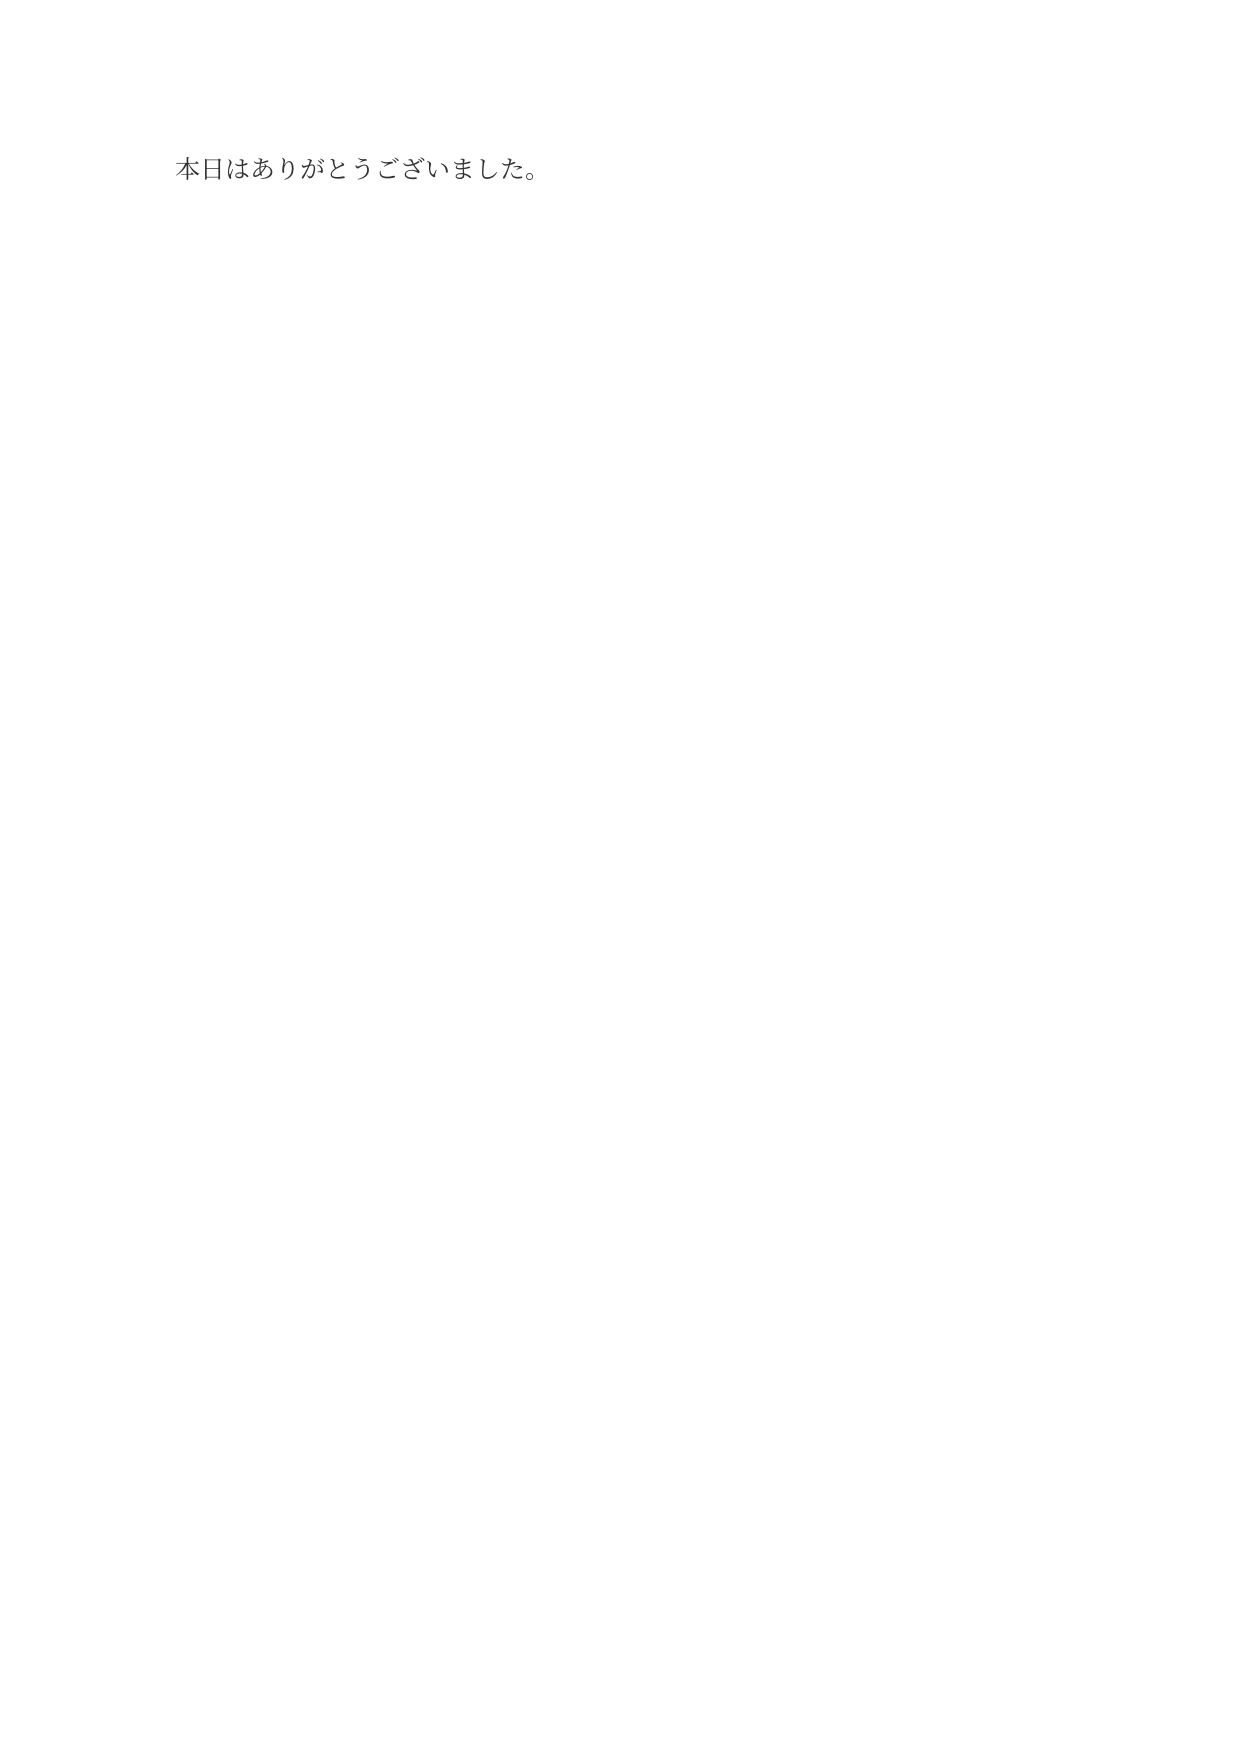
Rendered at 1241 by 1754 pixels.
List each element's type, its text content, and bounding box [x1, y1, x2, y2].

text 本日はありがとうございました。 [150, 150, 1090, 186]
